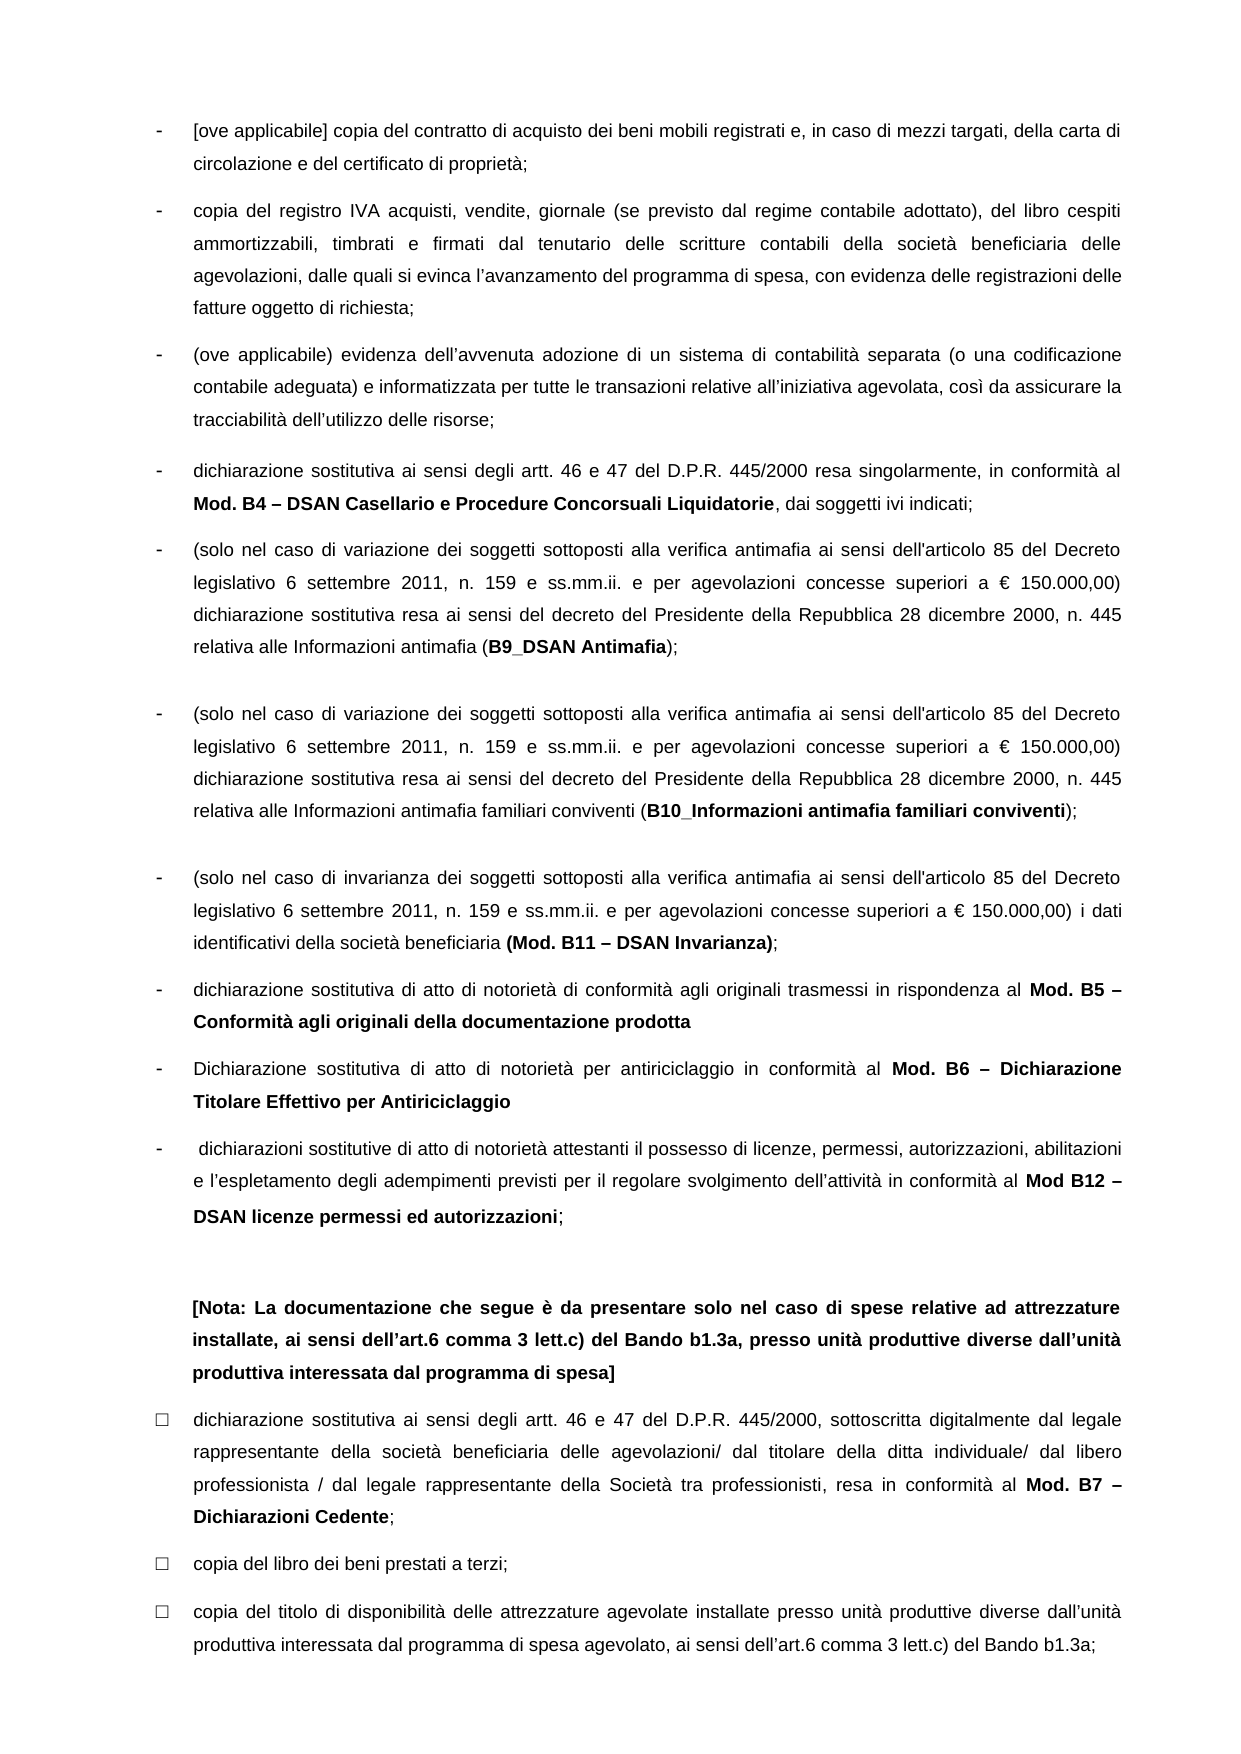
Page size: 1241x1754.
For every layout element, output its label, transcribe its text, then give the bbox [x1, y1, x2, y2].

list copia del titolo di disponibilità delle attrezzature agevolate installate presso unità produttive diverse dall’unità produttiva interessata dal programma di spesa agevolato, ai sensi dell’art.6 comma 3 lett.c) del Bando b1.3a; [156, 1599, 1122, 1655]
list [ove applicabile] copia del contratto di acquisto dei beni mobili registrati e, in caso di mezzi targati, della carta di circolazione e del certificato di proprietà; [156, 118, 1122, 174]
list (ove applicabile) evidenza dell’avvenuta adozione di un sistema di contabilità separata (o una codificazione contabile adeguata) e informatizzata per tutte le transazioni relative all’iniziativa agevolata, così da assicurare la tracciabilità dell’utilizzo delle risorse; [156, 342, 1122, 430]
text [Nota: La documentazione che segue è da presentare solo nel caso di spese relative ad attrezzature installate, ai sensi dell’art.6 comma 3 lett.c) del Bando b1.3a, presso unità produttive diverse dall’unità produttiva interessata dal programma di spesa] [192, 1297, 1122, 1383]
list copia del registro IVA acquisti, vendite, giornale (se previsto dal regime contabile adottato), del libro cespiti ammortizzabili, timbrati e firmati dal tenutario delle scritture contabili della società beneficiaria delle agevolazioni, dalle quali si evinca l’avanzamento del programma di spesa, con evidenza delle registrazioni delle fatture oggetto di richiesta; [156, 198, 1122, 318]
list (solo nel caso di invarianza dei soggetti sottoposti alla verifica antimafia ai sensi dell'articolo 85 del Decreto legislativo 6 settembre 2011, n. 159 e ss.mm.ii. e per agevolazioni concesse superiori a € 150.000,00) i dati identificativi della società beneficiaria (Mod. B11 – DSAN Invarianza); [156, 865, 1122, 953]
list dichiarazioni sostitutive di atto di notorietà attestanti il possesso di licenze, permessi, autorizzazioni, abilitazioni e l’espletamento degli adempimenti previsti per il regolare svolgimento dell’attività in conformità al Mod B12 – DSAN licenze permessi ed autorizzazioni; [156, 1136, 1122, 1228]
list Dichiarazione sostitutiva di atto di notorietà per antiriciclaggio in conformità al Mod. B6 – Dichiarazione Titolare Effettivo per Antiriciclaggio [156, 1056, 1122, 1112]
list dichiarazione sostitutiva di atto di notorietà di conformità agli originali trasmessi in rispondenza al Mod. B5 – Conformità agli originali della documentazione prodotta [156, 977, 1122, 1033]
list (solo nel caso di variazione dei soggetti sottoposti alla verifica antimafia ai sensi dell'articolo 85 del Decreto legislativo 6 settembre 2011, n. 159 e ss.mm.ii. e per agevolazioni concesse superiori a € 150.000,00) dichiarazione sostitutiva resa ai sensi del decreto del Presidente della Repubblica 28 dicembre 2000, n. 445 relativa alle Informazioni antimafia (B9_DSAN Antimafia); [156, 537, 1122, 658]
list dichiarazione sostitutiva ai sensi degli artt. 46 e 47 del D.P.R. 445/2000, sottoscritta digitalmente dal legale rappresentante della società beneficiaria delle agevolazioni/ dal titolare della ditta individuale/ dal libero professionista / dal legale rappresentante della Società tra professionisti, resa in conformità al Mod. B7 – Dichiarazioni Cedente; [156, 1406, 1122, 1527]
list copia del libro dei beni prestati a terzi; [156, 1550, 1122, 1574]
list (solo nel caso di variazione dei soggetti sottoposti alla verifica antimafia ai sensi dell'articolo 85 del Decreto legislativo 6 settembre 2011, n. 159 e ss.mm.ii. e per agevolazioni concesse superiori a € 150.000,00) dichiarazione sostitutiva resa ai sensi del decreto del Presidente della Repubblica 28 dicembre 2000, n. 445 relativa alle Informazioni antimafia familiari conviventi (B10_Informazioni antimafia familiari conviventi); [156, 701, 1122, 822]
list dichiarazione sostitutiva ai sensi degli artt. 46 e 47 del D.P.R. 445/2000 resa singolarmente, in conformità al Mod. B4 – DSAN Casellario e Procedure Concorsuali Liquidatorie, dai soggetti ivi indicati; [156, 458, 1122, 514]
